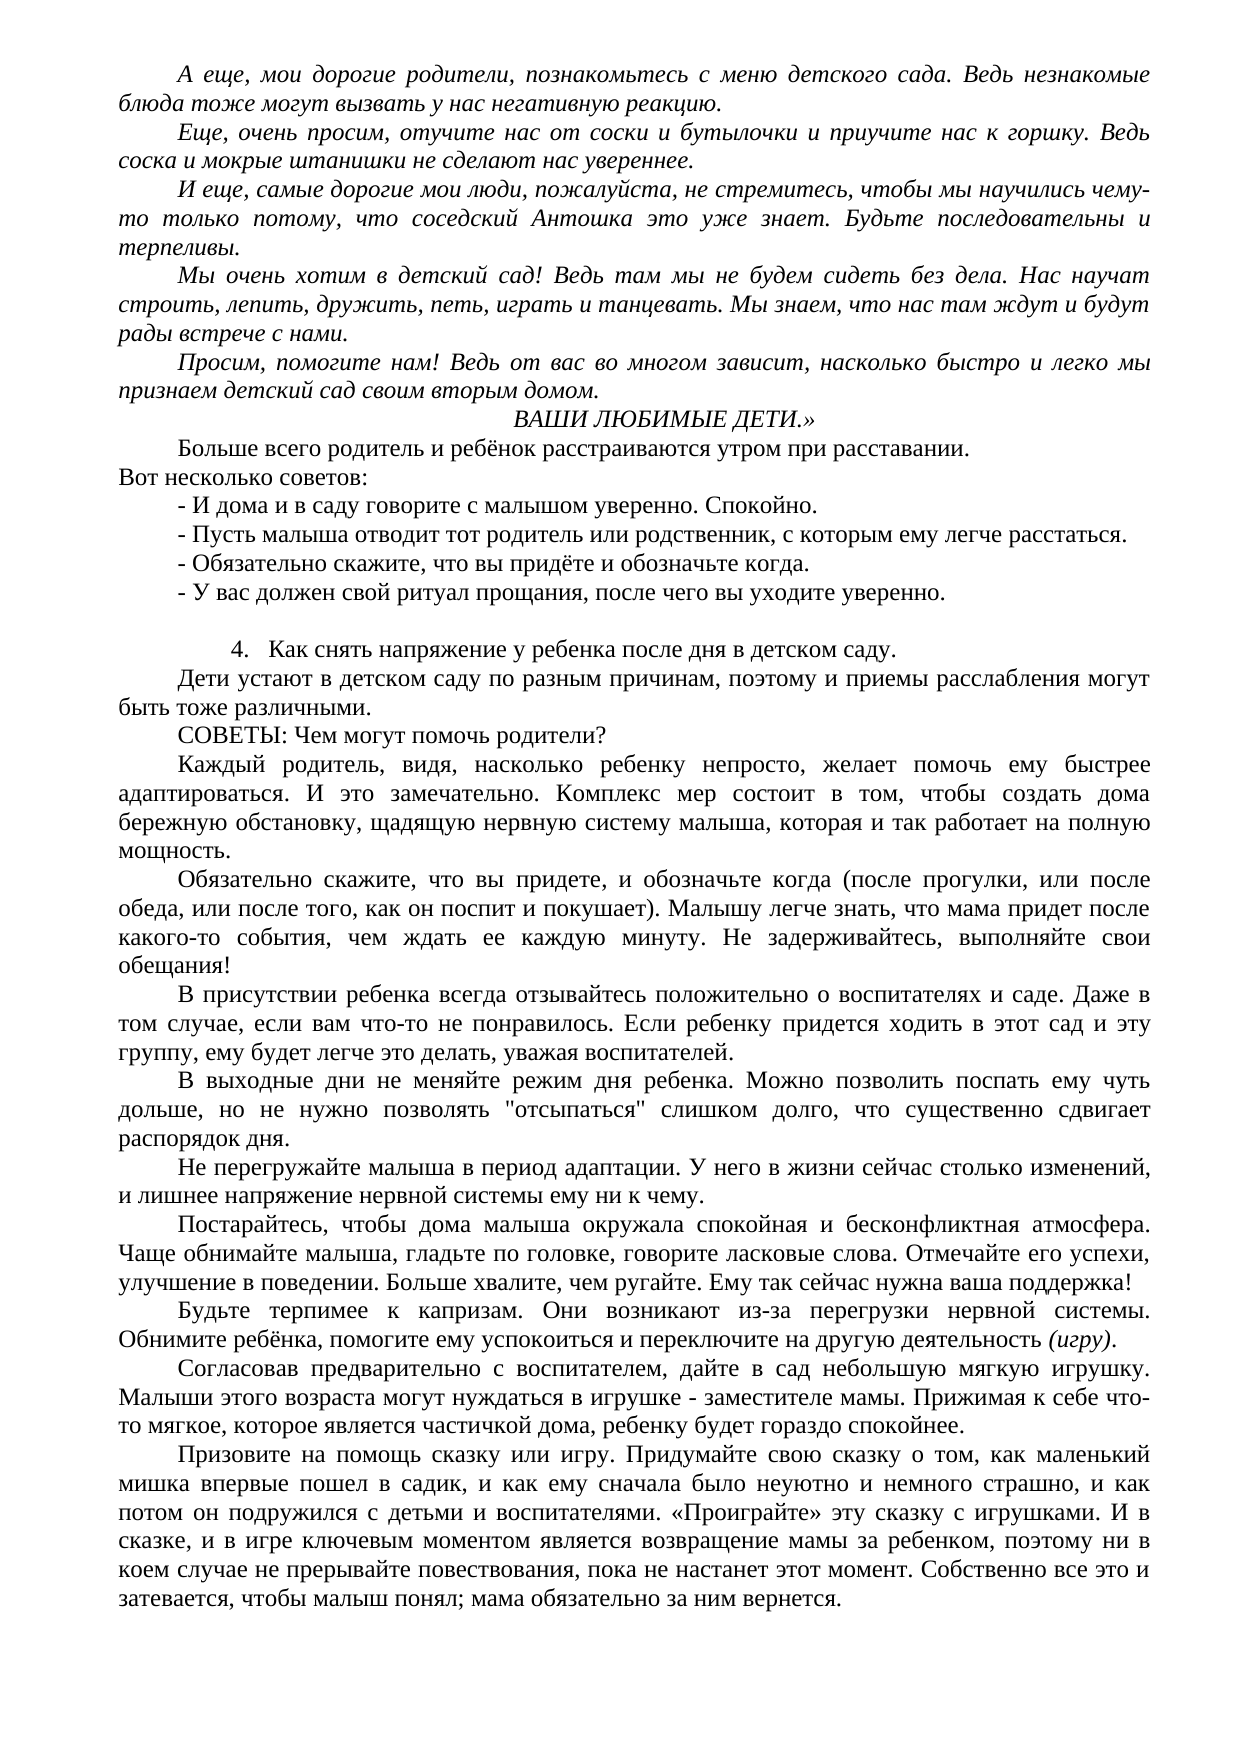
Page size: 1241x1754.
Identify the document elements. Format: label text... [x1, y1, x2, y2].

text Не перегружайте малыша в период адаптации. У него в жизни сейчас столько изменений, и лишнее напряжение нервной системы ему ни к чему. [118, 1152, 1152, 1209]
text - Обязательно скажите, что вы придёте и обозначьте когда. [118, 548, 1152, 577]
text Призовите на помощь сказку или игру. Придумайте свою сказку о том, как маленький мишка впервые пошел в садик, и как ему сначала было неуютно и немного страшно, и как потом он подружился с детьми и воспитателями. «Проиграйте» эту сказку с игрушками. И в сказке, и в игре ключевым моментом является возвращение мамы за ребенком, поэтому ни в коем случае не прерывайте повествования, пока не настанет этот момент. Собственно все это и затевается, чтобы малыш понял; мама обязательно за ним вернется. [118, 1439, 1152, 1612]
text Еще, очень просим, отучите нас от соски и бутылочки и приучите нас к горшку. Ведь соска и мокрые штанишки не сделают нас увереннее. [118, 117, 1152, 174]
text Каждый родитель, видя, насколько ребенку непросто, желает помочь ему быстрее адаптироваться. И это замечательно. Комплекс мер состоит в том, чтобы создать дома бережную обстановку, щадящую нервную систему малыша, которая и так работает на полную мощность. [118, 749, 1152, 864]
text - И дома и в саду говорите с малышом уверенно. Спокойно. [118, 490, 1152, 519]
text Больше всего родитель и ребёнок расстраиваются утром при расставании. [118, 433, 1152, 462]
text И еще, самые дорогие мои люди, пожалуйста, не стремитесь, чтобы мы научились чему-то только потому, что соседский Антошка это уже знает. Будьте последовательны и терпеливы. [118, 174, 1152, 260]
text Будьте терпимее к капризам. Они возникают из-за перегрузки нервной системы. Обнимите ребёнка, помогите ему успокоиться и переключите на другую деятельность (игру). [118, 1295, 1152, 1353]
text В присутствии ребенка всегда отзывайтесь положительно о воспитателях и саде. Даже в том случае, если вам что-то не понравилось. Если ребенку придется ходить в этот сад и эту группу, ему будет легче это делать, уважая воспитателей. [118, 979, 1152, 1065]
text А еще, мои дорогие родители, познакомьтесь с меню детского сада. Ведь незнакомые блюда тоже могут вызвать у нас негативную реакцию. [118, 59, 1152, 117]
text ВАШИ ЛЮБИМЫЕ ДЕТИ.» [118, 404, 1152, 433]
text Просим, помогите нам! Ведь от вас во многом зависит, насколько быстро и легко мы признаем детский сад своим вторым домом. [118, 347, 1152, 404]
text Дети устают в детском саду по разным причинам, поэтому и приемы расслабления могут быть тоже различными. [118, 663, 1152, 720]
text - Пусть малыша отводит тот родитель или родственник, с которым ему легче расстаться. [118, 519, 1152, 548]
text Постарайтесь, чтобы дома малыша окружала спокойная и бесконфликтная атмосфера. Чаще обнимайте малыша, гладьте по головке, говорите ласковые слова. Отмечайте его успехи, улучшение в поведении. Больше хвалите, чем ругайте. Ему так сейчас нужна ваша поддержка! [118, 1209, 1152, 1295]
text Согласовав предварительно с воспитателем, дайте в сад небольшую мягкую игрушку. Малыши этого возраста могут нуждаться в игрушке - заместителе мамы. Прижимая к себе что-то мягкое, которое является частичкой дома, ребенку будет гораздо спокойнее. [118, 1353, 1152, 1439]
text Вот несколько советов: [118, 462, 1152, 490]
text Мы очень хотим в детский сад! Ведь там мы не будем сидеть без дела. Нас научат строить, лепить, дружить, петь, играть и танцевать. Мы знаем, что нас там ждут и будут рады встрече с нами. [118, 260, 1152, 347]
text В выходные дни не меняйте режим дня ребенка. Можно позволить поспать ему чуть дольше, но не нужно позволять "отсыпаться" слишком долго, что существенно сдвигает распорядок дня. [118, 1065, 1152, 1152]
text - У вас должен свой ритуал прощания, после чего вы уходите уверенно. [118, 577, 1152, 605]
text Обязательно скажите, что вы придете, и обозначьте когда (после прогулки, или после обеда, или после того, как он поспит и покушает). Малышу легче знать, что мама придет после какого-то события, чем ждать ее каждую минуту. Не задерживайтесь, выполняйте свои обещания! [118, 864, 1152, 979]
list Как снять напряжение у ребенка после дня в детском саду. [231, 634, 1152, 663]
text СОВЕТЫ: Чем могут помочь родители? [118, 720, 1152, 749]
